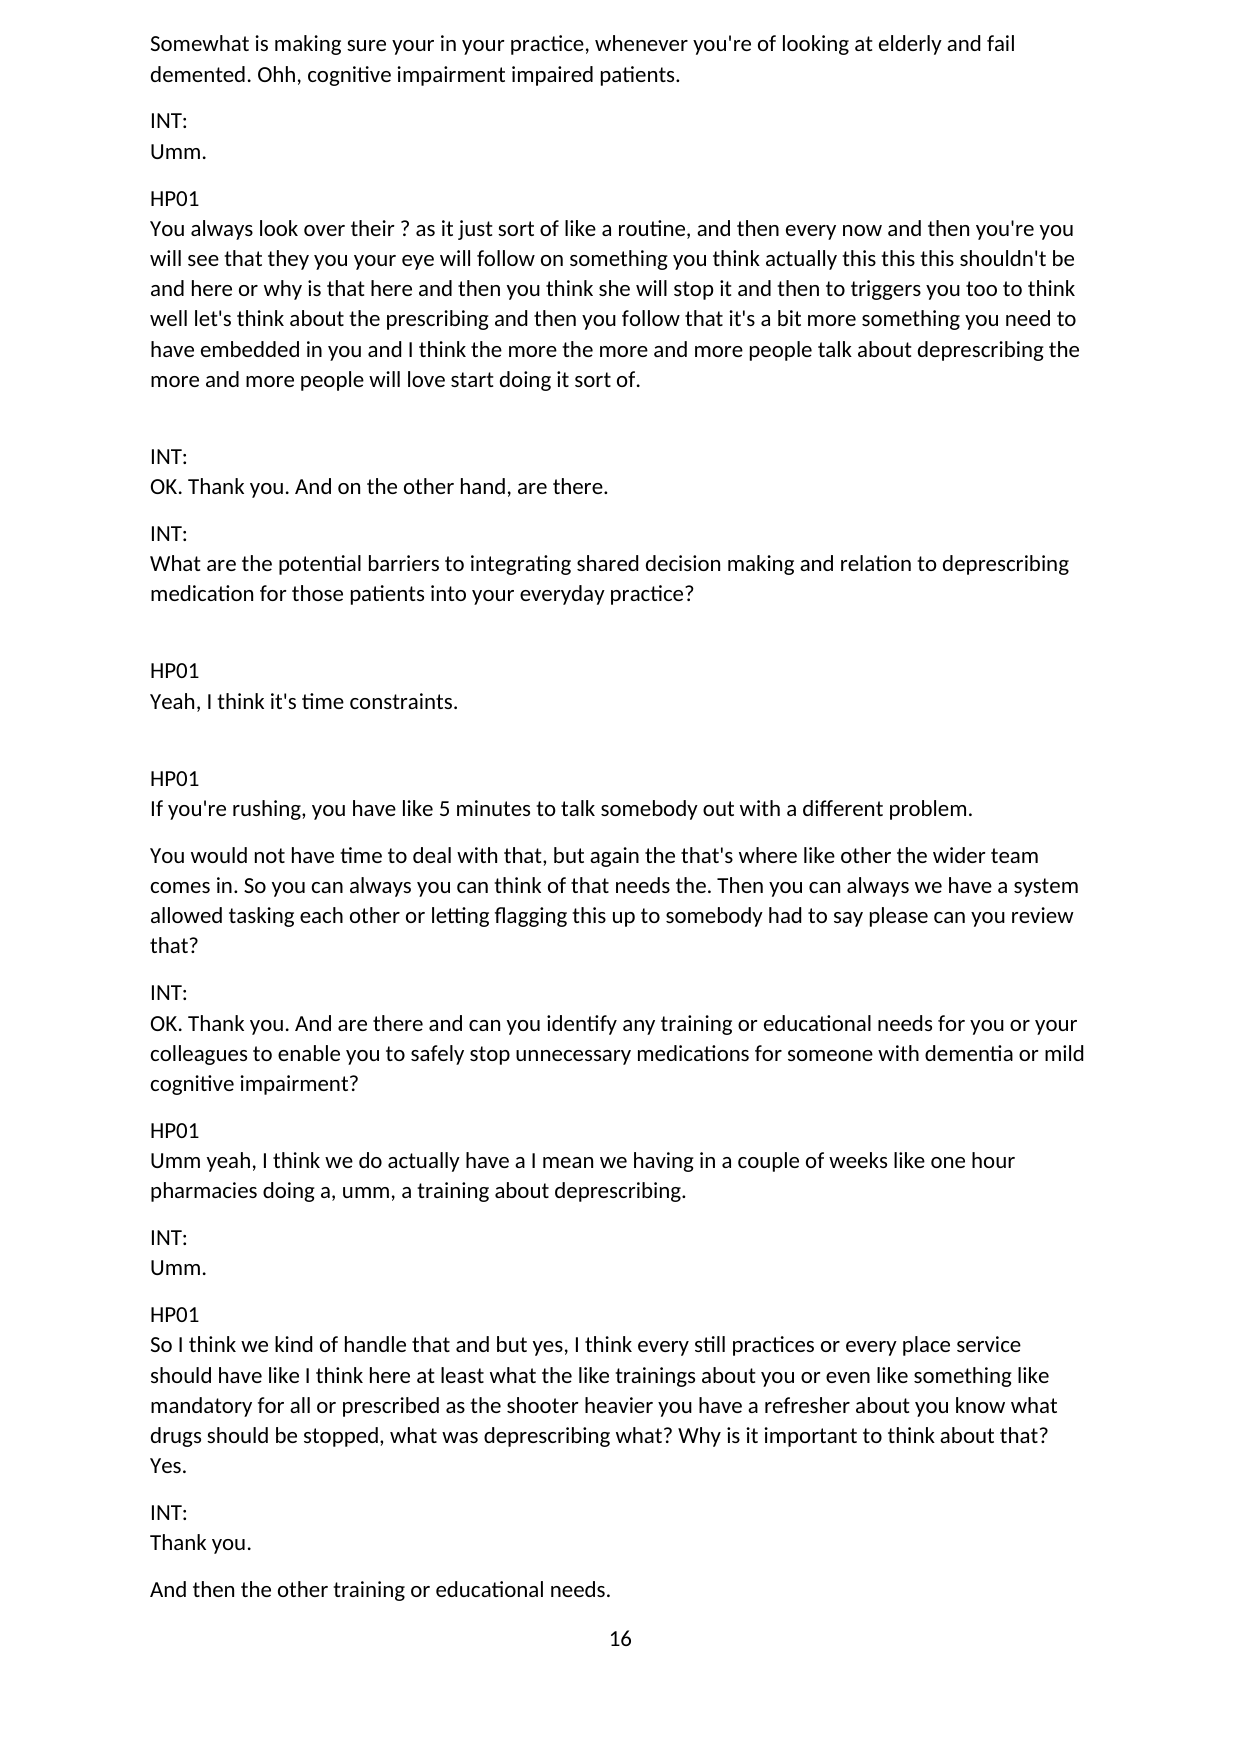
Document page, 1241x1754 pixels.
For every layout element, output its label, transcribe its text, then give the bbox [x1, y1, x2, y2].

text HP01 Umm yeah, I think we do actually have a I mean we having in a couple of weeks like one hour pharmacies doing a, umm, a training about deprescribing. [150, 1116, 1090, 1204]
text And then the other training or educational needs. [150, 1575, 1090, 1603]
text INT: What are the potential barriers to integrating shared decision making and relation to deprescribing medication for those patients into your everyday practice? [150, 519, 1090, 608]
text INT: Umm. [150, 107, 1090, 165]
text INT: Thank you. [150, 1498, 1090, 1557]
text HP01 Yeah, I think it's time constraints. [150, 626, 1090, 715]
text INT: Umm. [150, 1223, 1090, 1282]
text HP01 So I think we kind of handle that and but yes, I think every still practices or every place service should have like I think here at least what the like trainings about you or even like something like mandatory for all or prescribed as the shooter heavier you have a refresher about you know what drugs should be stopped, what was deprescribing what? Why is it important to think about that? Yes. [150, 1300, 1090, 1479]
text INT: OK. Thank you. And on the other hand, are there. [150, 412, 1090, 500]
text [150, 29, 1090, 88]
text HP01 If you're rushing, you have like 5 minutes to talk somebody out with a different problem. [150, 734, 1090, 822]
text HP01 You always look over their ? as it just sort of like a routine, and then every now and then you're you will see that they you your eye will follow on something you think actually this this this shouldn't be and here or why is that here and then you think she will stop it and then to triggers you too to think well let's think about the prescribing and then you follow that it's a bit more something you need to have embedded in you and I think the more the more and more people talk about deprescribing the more and more people will love start doing it sort of. [150, 184, 1090, 393]
text You would not have time to deal with that, but again the that's where like other the wider team comes in. So you can always you can think of that needs the. Then you can always we have a system allowed tasking each other or letting flagging this up to somebody had to say please can you review that? [150, 841, 1090, 960]
text INT: OK. Thank you. And are there and can you identify any training or educational needs for you or your colleagues to enable you to safely stop unnecessary medications for someone with dementia or mild cognitive impairment? [150, 978, 1090, 1097]
